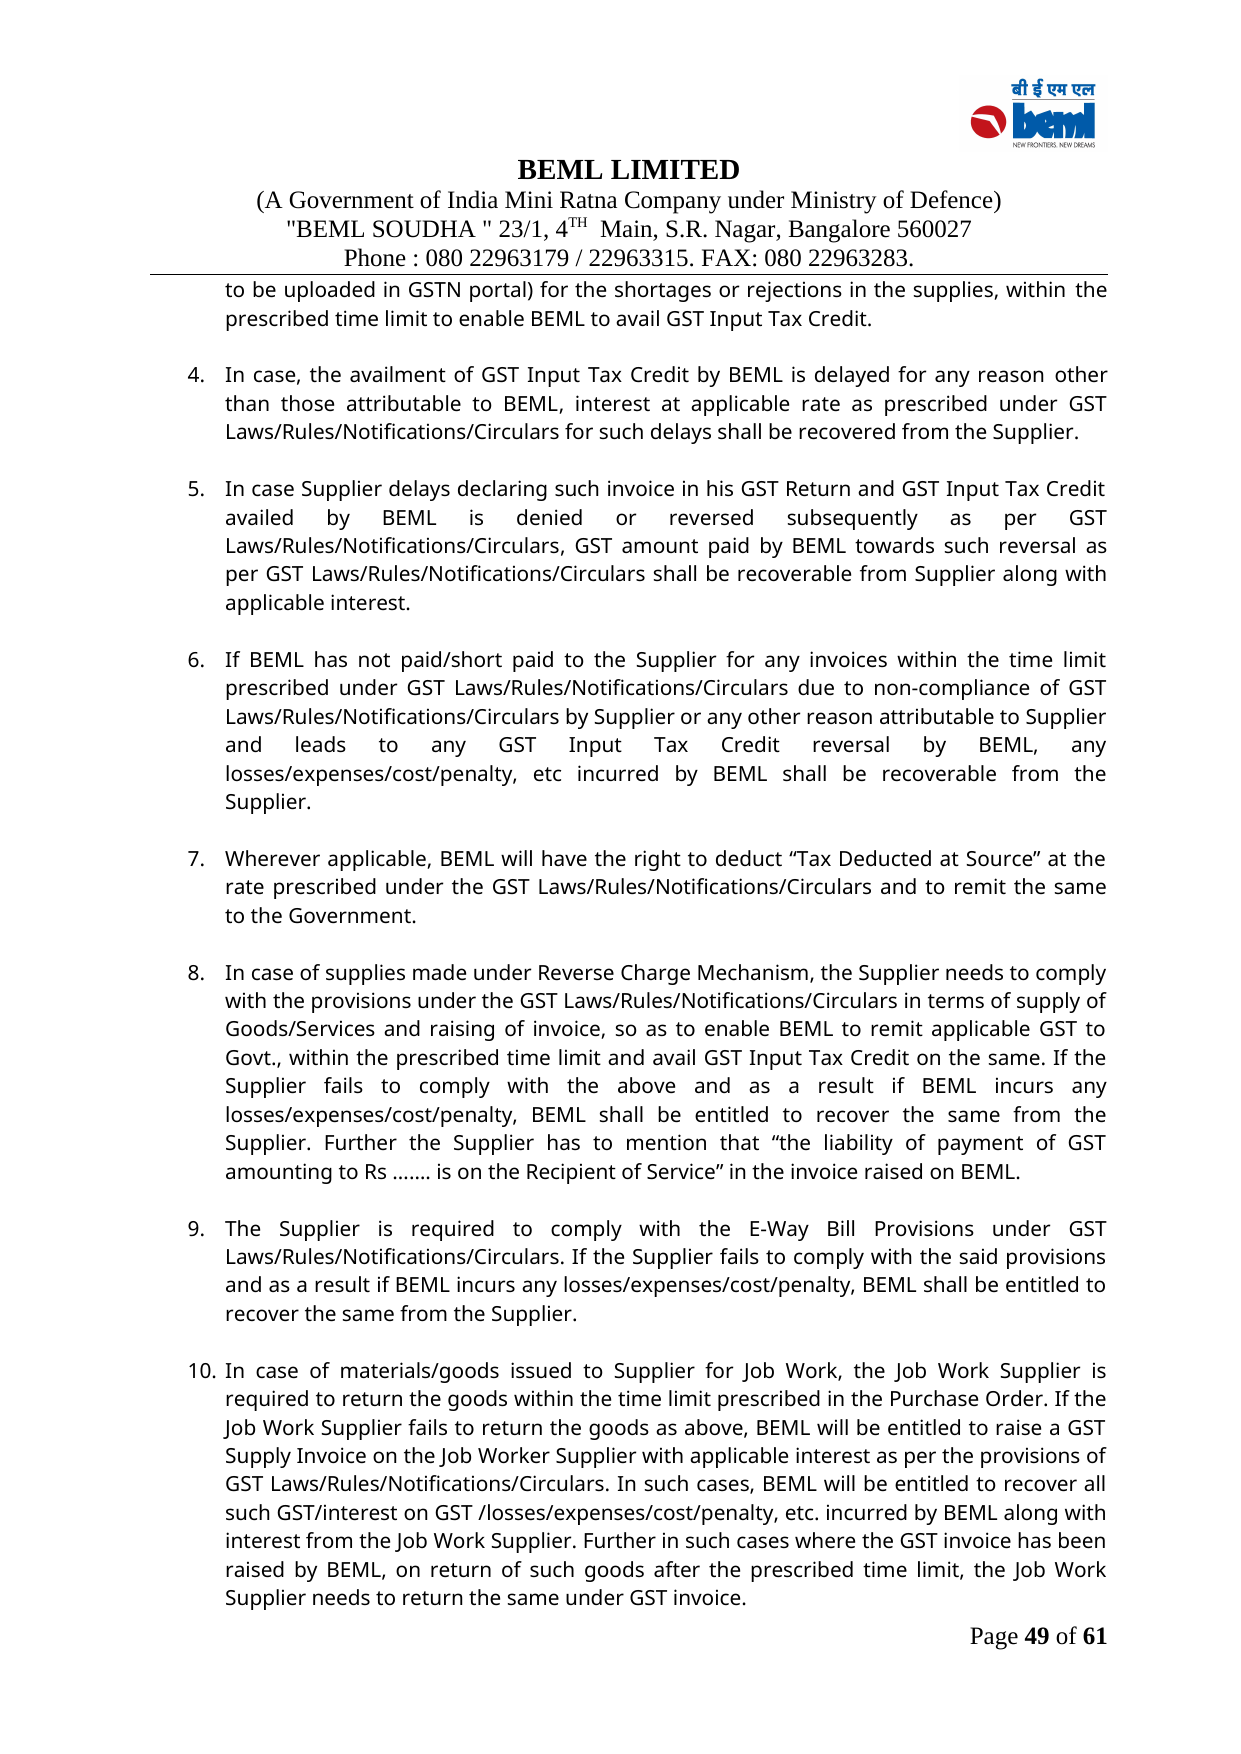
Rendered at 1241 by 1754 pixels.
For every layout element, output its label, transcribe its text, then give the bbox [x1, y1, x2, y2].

list The Supplier is required to comply with the E-Way Bill Provisions under GST Laws/Rules/Notifications/Circulars. If the Supplier fails to comply with the said provisions and as a result if BEML incurs any losses/expenses/cost/penalty, BEML shall be entitled to recover the same from the Supplier. [187, 1214, 1108, 1327]
list In case of materials/goods issued to Supplier for Job Work, the Job Work Supplier is required to return the goods within the time limit prescribed in the Purchase Order. If the Job Work Supplier fails to return the goods as above, BEML will be entitled to raise a GST Supply Invoice on the Job Worker Supplier with applicable interest as per the provisions of GST Laws/Rules/Notifications/Circulars. In such cases, BEML will be entitled to recover all such GST/interest on GST /losses/expenses/cost/penalty, etc. incurred by BEML along with interest from the Job Work Supplier. Further in such cases where the GST invoice has been raised by BEML, on return of such goods after the prescribed time limit, the Job Work Supplier needs to return the same under GST invoice. [187, 1356, 1108, 1612]
list In case of supplies made under Reverse Charge Mechanism, the Supplier needs to comply with the provisions under the GST Laws/Rules/Notifications/Circulars in terms of supply of Goods/Services and raising of invoice, so as to enable BEML to remit applicable GST to Govt., within the prescribed time limit and avail GST Input Tax Credit on the same. If the Supplier fails to comply with the above and as a result if BEML incurs any losses/expenses/cost/penalty, BEML shall be entitled to recover the same from the Supplier. Further the Supplier has to mention that “the liability of payment of GST amounting to Rs ……. is on the Recipient of Service” in the invoice raised on BEML. [187, 958, 1108, 1185]
list Wherever applicable, BEML will have the right to deduct “Tax Deducted at Source” at the rate prescribed under the GST Laws/Rules/Notifications/Circulars and to remit the same to the Government. [187, 844, 1108, 929]
list In case, the availment of GST Input Tax Credit by BEML is delayed for any reason other than those attributable to BEML, interest at applicable rate as prescribed under GST Laws/Rules/Notifications/Circulars for such delays shall be recovered from the Supplier. [187, 361, 1108, 446]
list In case Supplier delays declaring such invoice in his GST Return and GST Input Tax Credit availed by BEML is denied or reversed subsequently as per GST Laws/Rules/Notifications/Circulars, GST amount paid by BEML towards such reversal as per GST Laws/Rules/Notifications/Circulars shall be recoverable from Supplier along with applicable interest. [187, 474, 1108, 616]
picture [958, 75, 1108, 152]
list If BEML has not paid/short paid to the Supplier for any invoices within the time limit prescribed under GST Laws/Rules/Notifications/Circulars due to non-compliance of GST Laws/Rules/Notifications/Circulars by Supplier or any other reason attributable to Supplier and leads to any GST Input Tax Credit reversal by BEML, any losses/expenses/cost/penalty, etc incurred by BEML shall be recoverable from the Supplier. [187, 645, 1108, 816]
